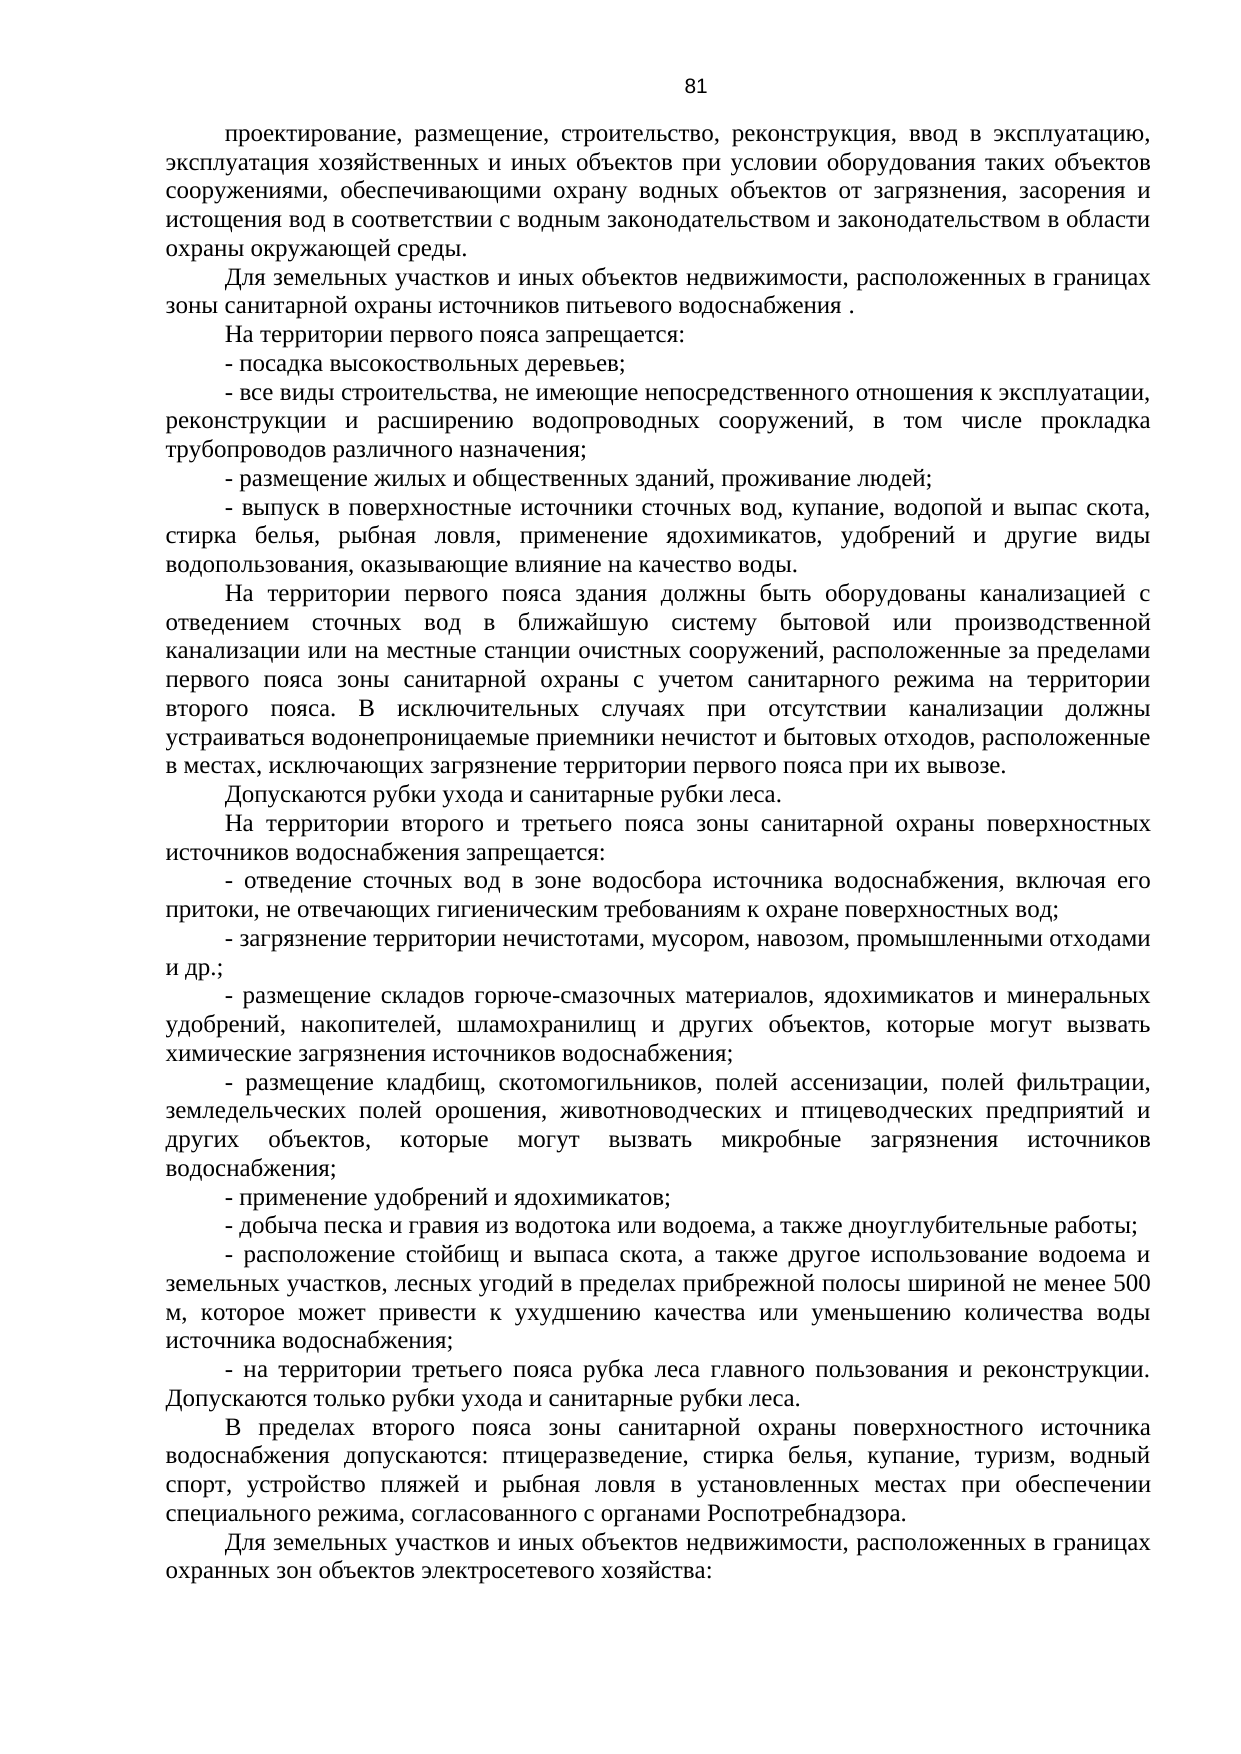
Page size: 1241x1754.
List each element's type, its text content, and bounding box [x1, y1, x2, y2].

text - все виды строительства, не имеющие непосредственного отношения к эксплуатации, реконструкции и расширению водопроводных сооружений, в том числе прокладка трубопроводов различного назначения; [165, 377, 1152, 463]
text - размещение жилых и общественных зданий, проживание людей; [165, 463, 1152, 492]
text - добыча песка и гравия из водотока или водоема, а также дноуглубительные работы; [165, 1211, 1152, 1239]
text На территории первого пояса здания должны быть оборудованы канализацией с отведением сточных вод в ближайшую систему бытовой или производственной канализации или на местные станции очистных сооружений, расположенные за пределами первого пояса зоны санитарной охраны с учетом санитарного режима на территории второго пояса. В исключительных случаях при отсутствии канализации должны устраиваться водонепроницаемые приемники нечистот и бытовых отходов, расположенные в местах, исключающих загрязнение территории первого пояса при их вывозе. [165, 578, 1152, 779]
text - расположение стойбищ и выпаса скота, а также другое использование водоема и земельных участков, лесных угодий в пределах прибрежной полосы шириной не менее , которое может привести к ухудшению качества или уменьшению количества воды источника водоснабжения; [165, 1239, 1152, 1354]
text В пределах второго пояса зоны санитарной охраны поверхностного источника водоснабжения допускаются: птицеразведение, стирка белья, купание, туризм, водный спорт, устройство пляжей и рыбная ловля в установленных местах при обеспечении специального режима, согласованного с органами Роспотребнадзора. [165, 1412, 1152, 1527]
text Допускаются рубки ухода и санитарные рубки леса. [165, 779, 1152, 808]
text - загрязнение территории нечистотами, мусором, навозом, промышленными отходами и др.; [165, 923, 1152, 981]
text - посадка высокоствольных деревьев; [165, 348, 1152, 377]
text - применение удобрений и ядохимикатов; [165, 1182, 1152, 1211]
text На территории первого пояса запрещается: [165, 319, 1152, 348]
text - размещение складов горюче-смазочных материалов, ядохимикатов и минеральных удобрений, накопителей, шламохранилищ и других объектов, которые могут вызвать химические загрязнения источников водоснабжения; [165, 981, 1152, 1067]
text - отведение сточных вод в зоне водосбора источника водоснабжения, включая его притоки, не отвечающих гигиеническим требованиям к охране поверхностных вод; [165, 866, 1152, 923]
text - на территории третьего пояса рубка леса главного пользования и реконструкции. Допускаются только рубки ухода и санитарные рубки леса. [165, 1354, 1152, 1412]
text - размещение кладбищ, скотомогильников, полей ассенизации, полей фильтрации, земледельческих полей орошения, животноводческих и птицеводческих предприятий и других объектов, которые могут вызвать микробные загрязнения источников водоснабжения; [165, 1067, 1152, 1182]
text Для земельных участков и иных объектов недвижимости, расположенных в границах зоны санитарной охраны источников питьевого водоснабжения . [165, 262, 1152, 319]
text - выпуск в поверхностные источники сточных вод, купание, водопой и выпас скота, стирка белья, рыбная ловля, применение ядохимикатов, удобрений и другие виды водопользования, оказывающие влияние на качество воды. [165, 492, 1152, 578]
text На территории второго и третьего пояса зоны санитарной охраны поверхностных источников водоснабжения запрещается: [165, 808, 1152, 866]
text Для земельных участков и иных объектов недвижимости, расположенных в границах охранных зон объектов электросетевого хозяйства: [165, 1527, 1152, 1584]
text проектирование, размещение, строительство, реконструкция, ввод в эксплуатацию, эксплуатация хозяйственных и иных объектов при условии оборудования таких объектов сооружениями, обеспечивающими охрану водных объектов от загрязнения, засорения и истощения вод в соответствии с водным законодательством и законодательством в области охраны окружающей среды. [165, 118, 1152, 262]
